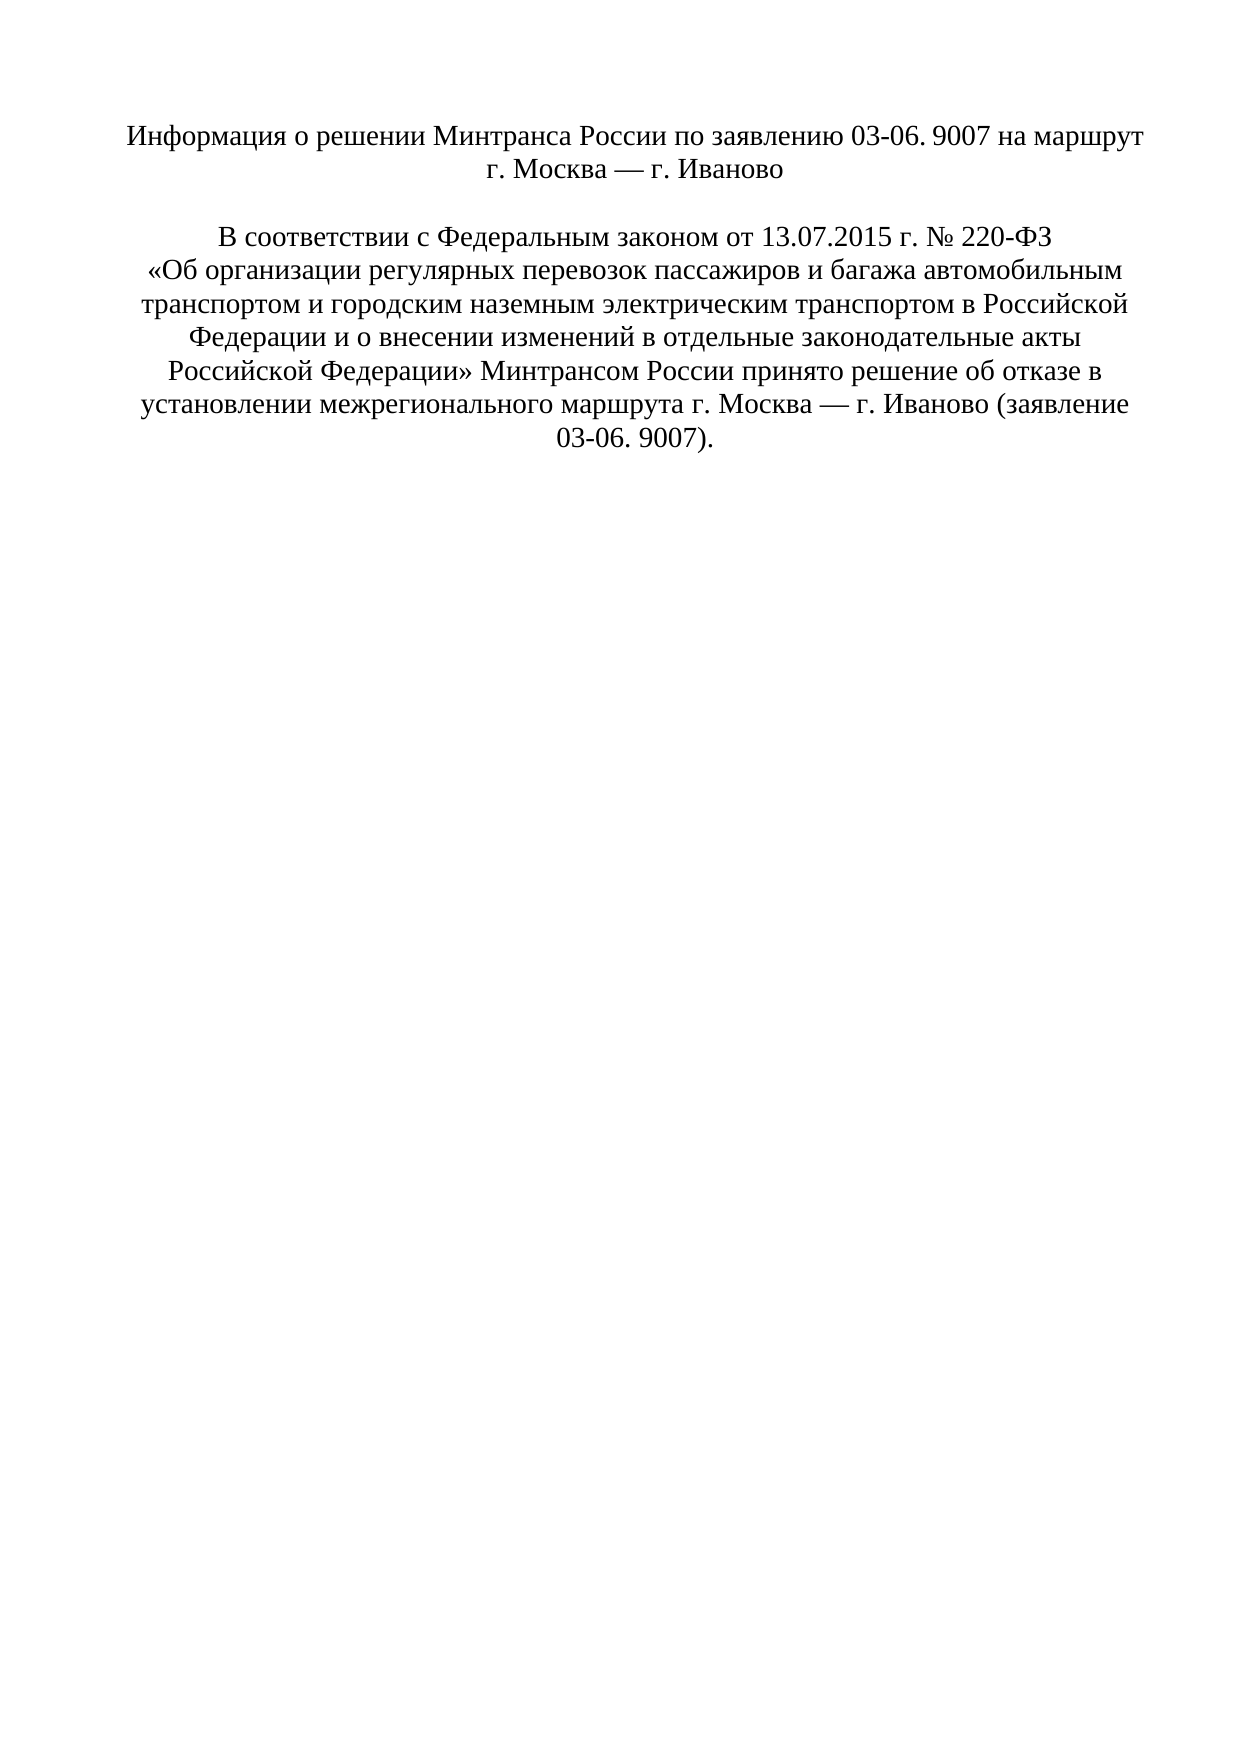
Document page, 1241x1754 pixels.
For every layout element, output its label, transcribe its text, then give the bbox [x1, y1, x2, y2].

text В соответствии с Федеральным законом от 13.07.2015 г. № 220-ФЗ «Об организации регулярных перевозок пассажиров и багажа автомобильным транспортом и городским наземным электрическим транспортом в Российской Федерации и о внесении изменений в отдельные законодательные акты Российской Федерации» Минтрансом России принято решение об отказе в установлении межрегионального маршрута г. Москва — г. Иваново (заявление 03-06. 9007). [118, 219, 1152, 453]
text Информация о решении Минтранса России по заявлению 03-06. 9007 на маршрут г. Москва — г. Иваново [118, 118, 1152, 185]
